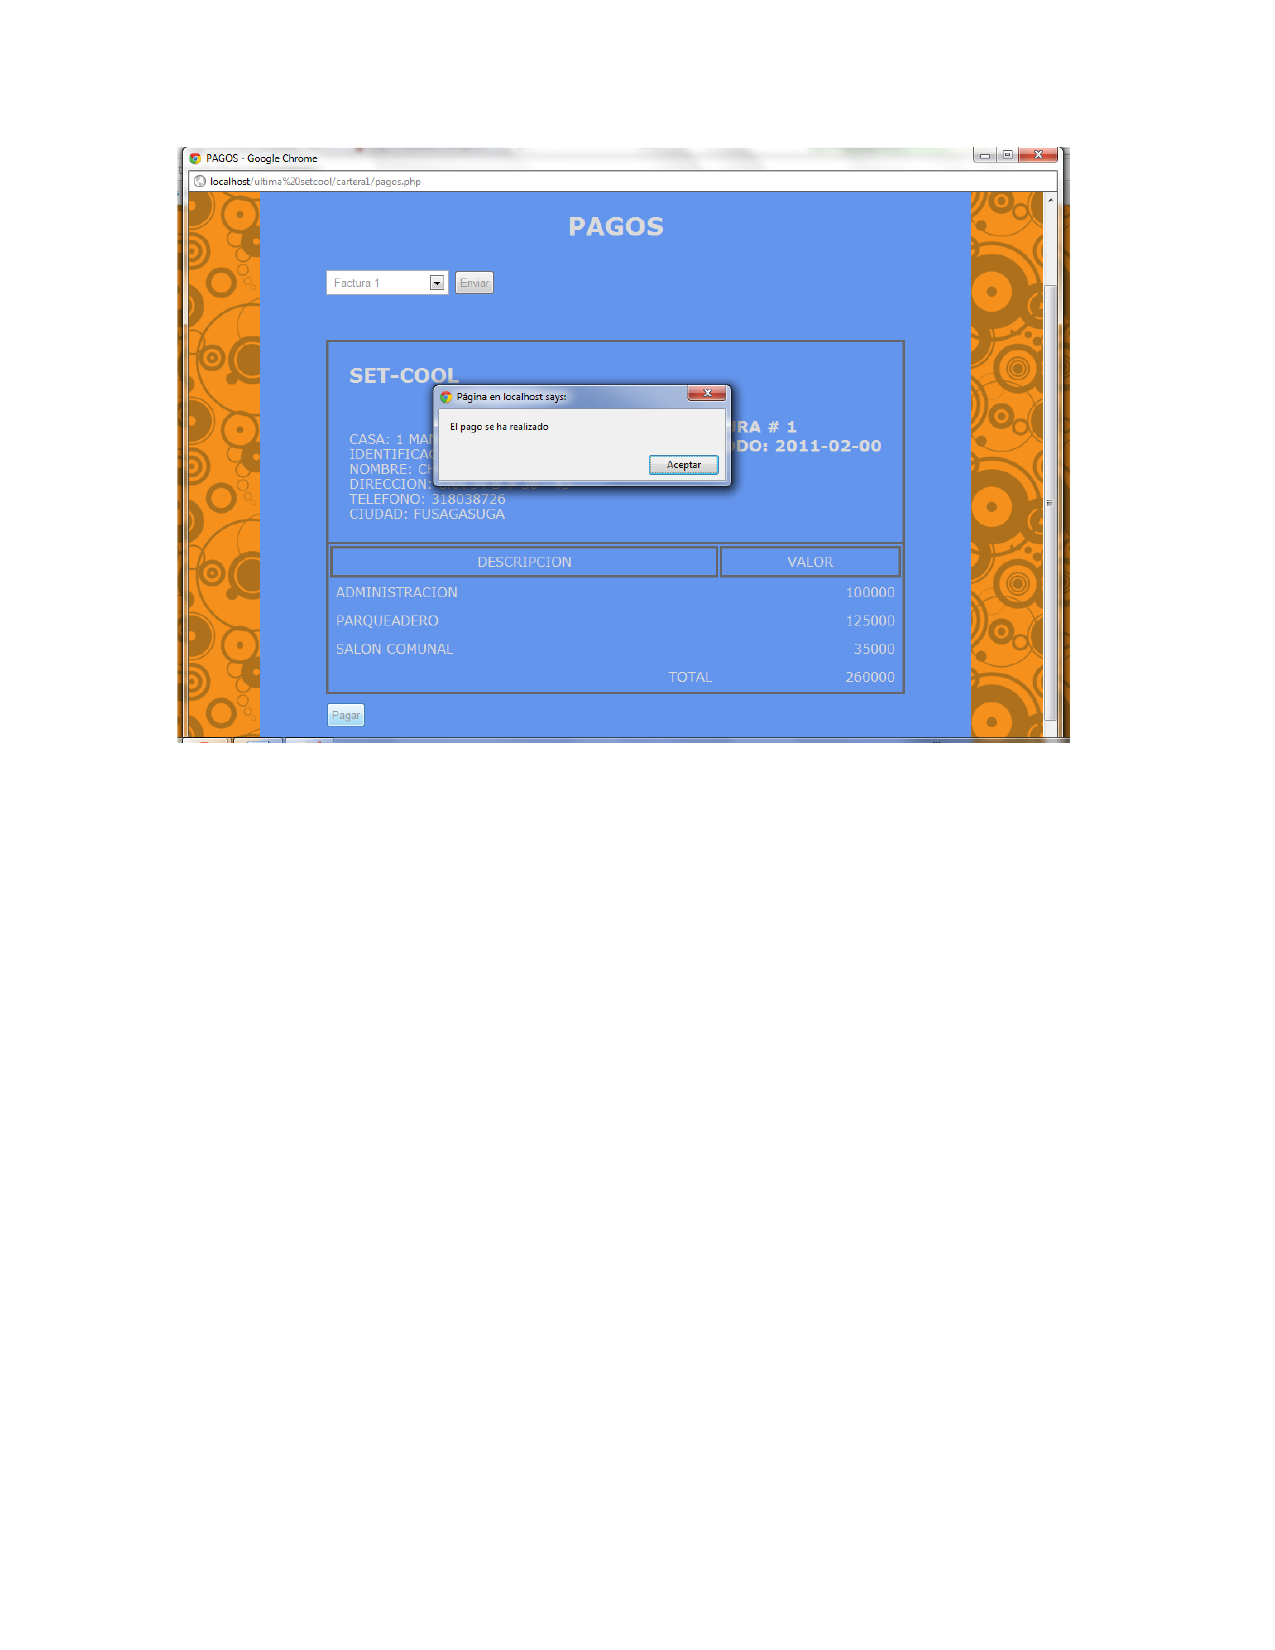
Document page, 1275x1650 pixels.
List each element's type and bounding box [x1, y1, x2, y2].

picture [177, 147, 1070, 743]
